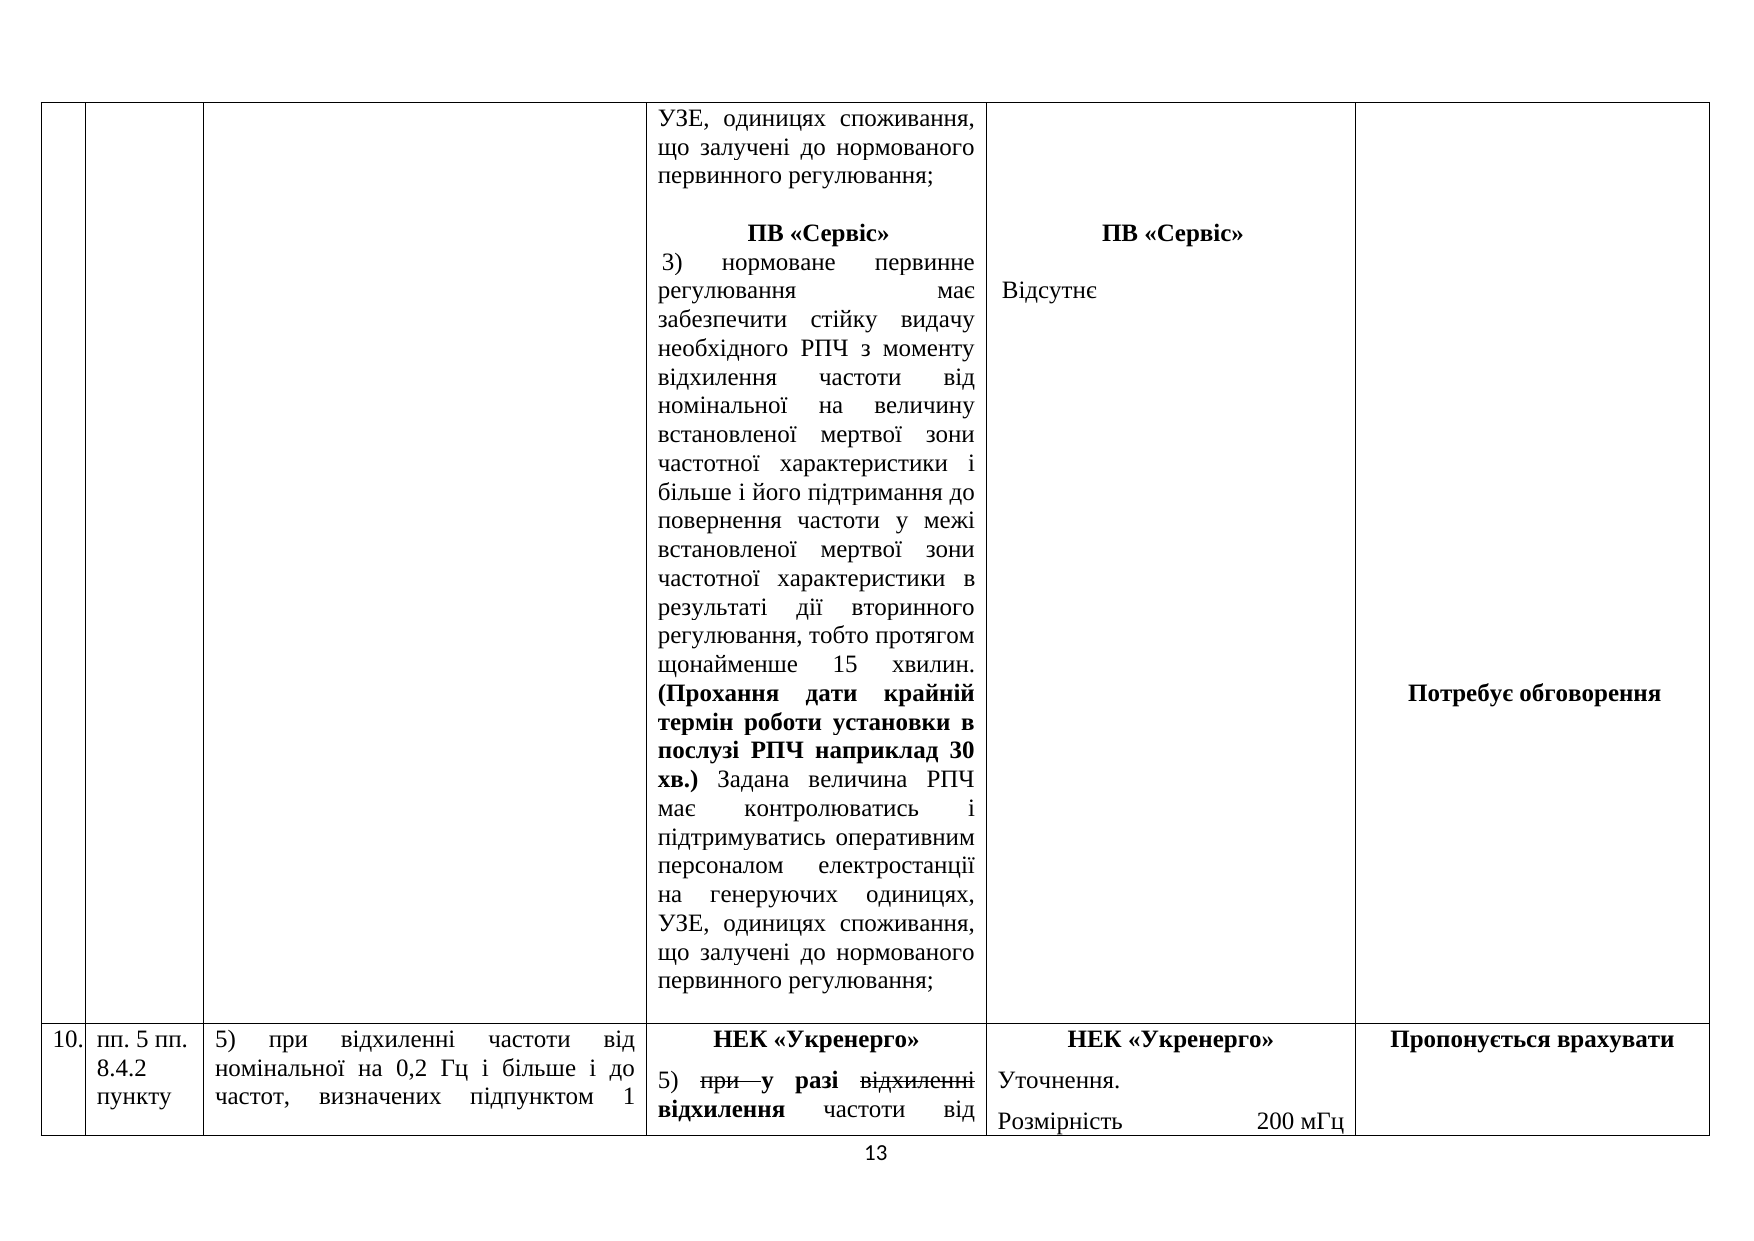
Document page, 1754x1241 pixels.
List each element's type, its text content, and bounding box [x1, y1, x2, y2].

table_cell [42, 1024, 85, 1135]
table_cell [86, 103, 203, 1023]
table_cell [42, 103, 85, 1023]
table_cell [86, 1024, 203, 1135]
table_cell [204, 1024, 646, 1135]
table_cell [204, 103, 646, 1023]
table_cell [987, 1024, 1355, 1135]
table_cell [1356, 1024, 1709, 1135]
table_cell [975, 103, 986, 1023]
table_cell Пропонується врахувати Потребує обговорення [1356, 103, 1709, 1023]
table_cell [987, 103, 1355, 1023]
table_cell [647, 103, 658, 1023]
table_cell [647, 1024, 986, 1135]
